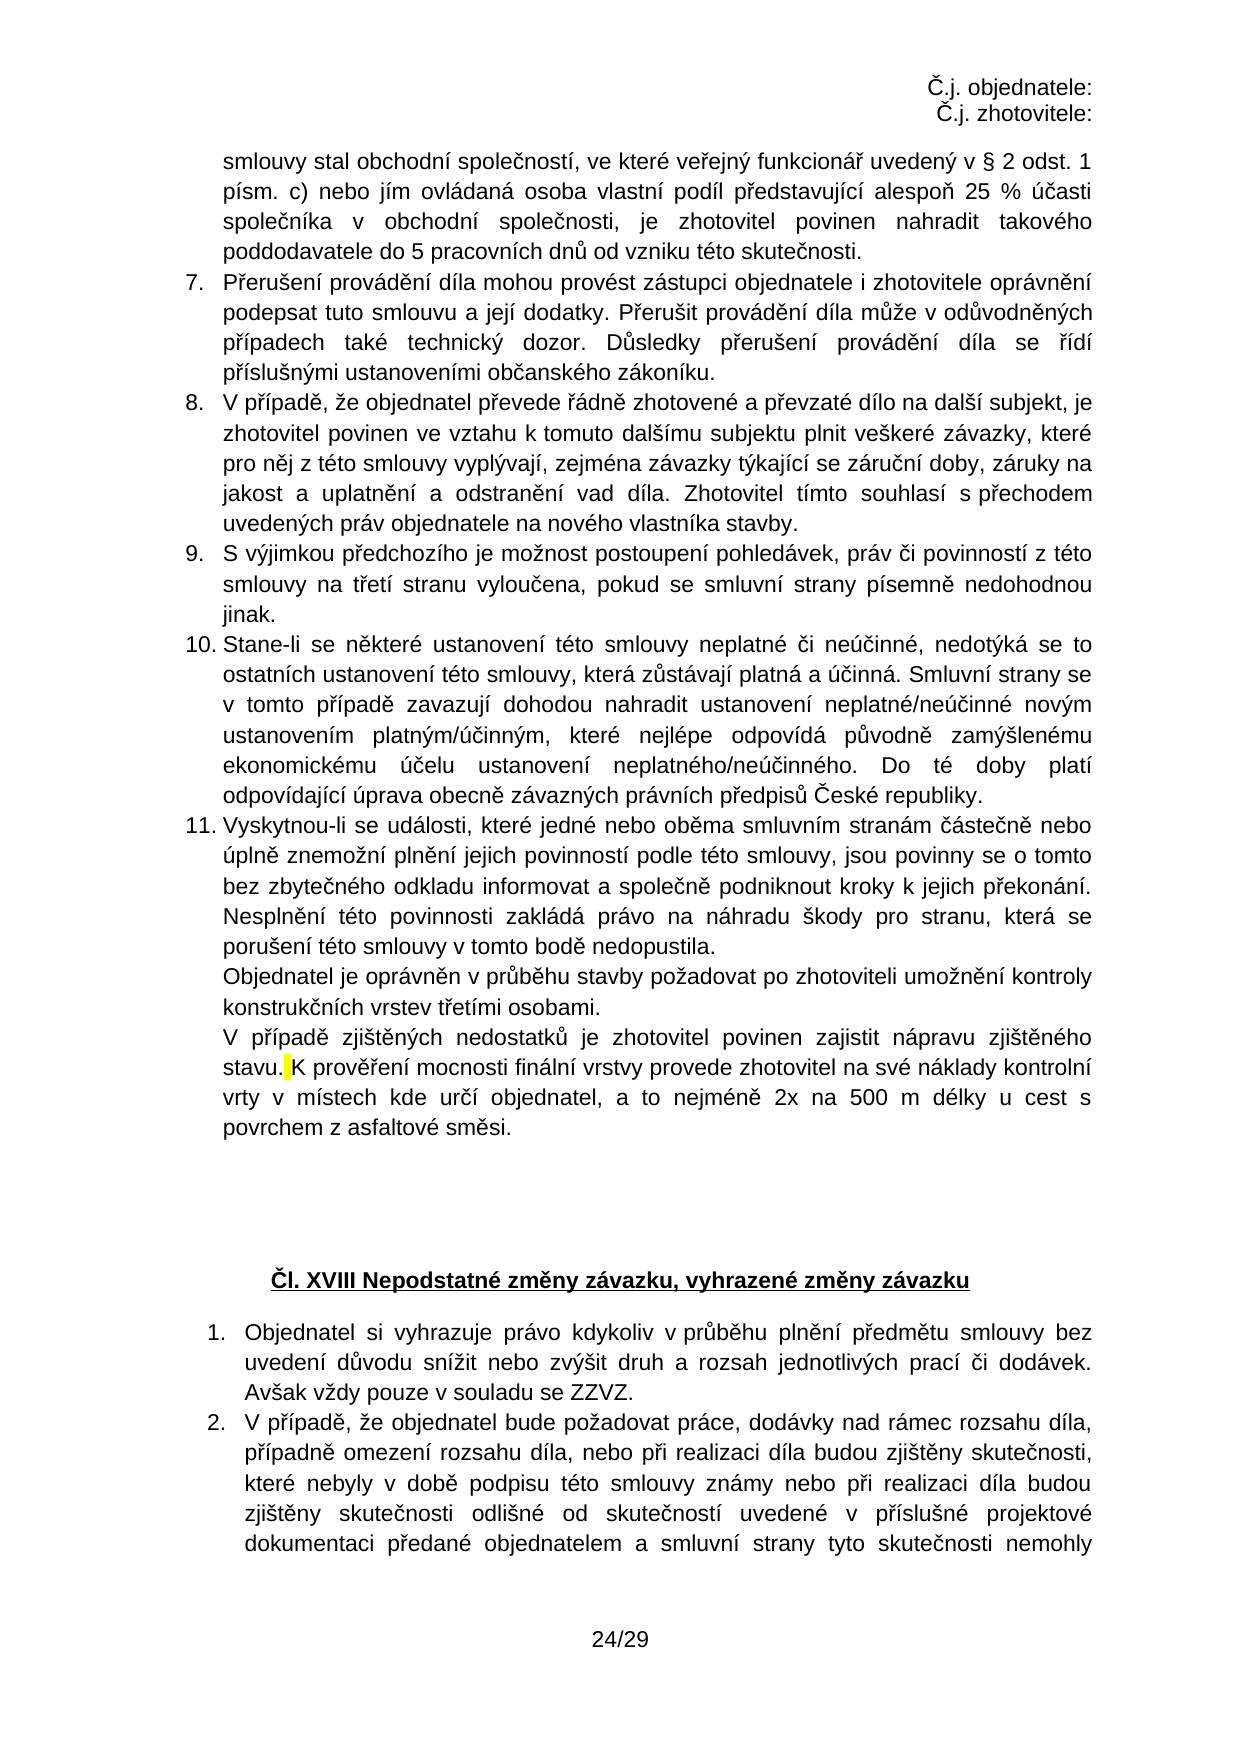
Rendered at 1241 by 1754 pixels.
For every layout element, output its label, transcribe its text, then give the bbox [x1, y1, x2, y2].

list Objednatel je oprávněn v průběhu stavby požadovat po zhotoviteli umožnění kontroly konstrukčních vrstev třetími osobami. [223, 963, 1093, 1020]
text Čl. XVIII Nepodstatné změny závazku, vyhrazené změny závazku [148, 1267, 1093, 1294]
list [185, 148, 1093, 264]
list V případě, že objednatel převede řádně zhotovené a převzaté dílo na další subjekt, je zhotovitel povinen ve vztahu k tomuto dalšímu subjektu plnit veškeré závazky, které pro něj z této smlouvy vyplývají, zejména závazky týkající se záruční doby, záruky na jakost a uplatnění a odstranění vad díla. Zhotovitel tímto souhlasí s přechodem uvedených práv objednatele na nového vlastníka stavby. [185, 389, 1093, 536]
list Objednatel si vyhrazuje právo kdykoliv v průběhu plnění předmětu smlouvy bez uvedení důvodu snížit nebo zvýšit druh a rozsah jednotlivých prací či dodávek. Avšak vždy pouze v souladu se ZZVZ. [207, 1318, 1093, 1405]
list S výjimkou předchozího je možnost postoupení pohledávek, práv či povinností z této smlouvy na třetí stranu vyloučena, pokud se smluvní strany písemně nedohodnou jinak. [185, 540, 1093, 627]
list Přerušení provádění díla mohou provést zástupci objednatele i zhotovitele oprávnění podepsat tuto smlouvu a její dodatky. Přerušit provádění díla může v odůvodněných případech také technický dozor. Důsledky přerušení provádění díla se řídí příslušnými ustanoveními občanského zákoníku. [185, 268, 1093, 385]
list Vyskytnou-li se události, které jedné nebo oběma smluvním stranám částečně nebo úplně znemožní plnění jejich povinností podle této smlouvy, jsou povinny se o tomto bez zbytečného odkladu informovat a společně podniknout kroky k jejich překonání. Nesplnění této povinnosti zakládá právo na náhradu škody pro stranu, která se porušení této smlouvy v tomto bodě nedopustila. [185, 812, 1093, 959]
list Stane-li se některé ustanovení této smlouvy neplatné či neúčinné, nedotýká se to ostatních ustanovení této smlouvy, která zůstávají platná a účinná. Smluvní strany se v tomto případě zavazují dohodou nahradit ustanovení neplatné/neúčinné novým ustanovením platným/účinným, které nejlépe odpovídá původně zamýšlenému ekonomickému účelu ustanovení neplatného/neúčinného. Do té doby platí odpovídající úprava obecně závazných právních předpisů České republiky. [185, 631, 1093, 808]
list V případě zjištěných nedostatků je zhotovitel povinen zajistit nápravu zjištěného stavu. K prověření mocnosti finální vrstvy provede zhotovitel na své náklady kontrolní vrty v místech kde určí objednatel, a to nejméně 2x na 500 m délky u cest s povrchem z asfaltové směsi. [223, 1024, 1093, 1141]
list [207, 1409, 1093, 1556]
